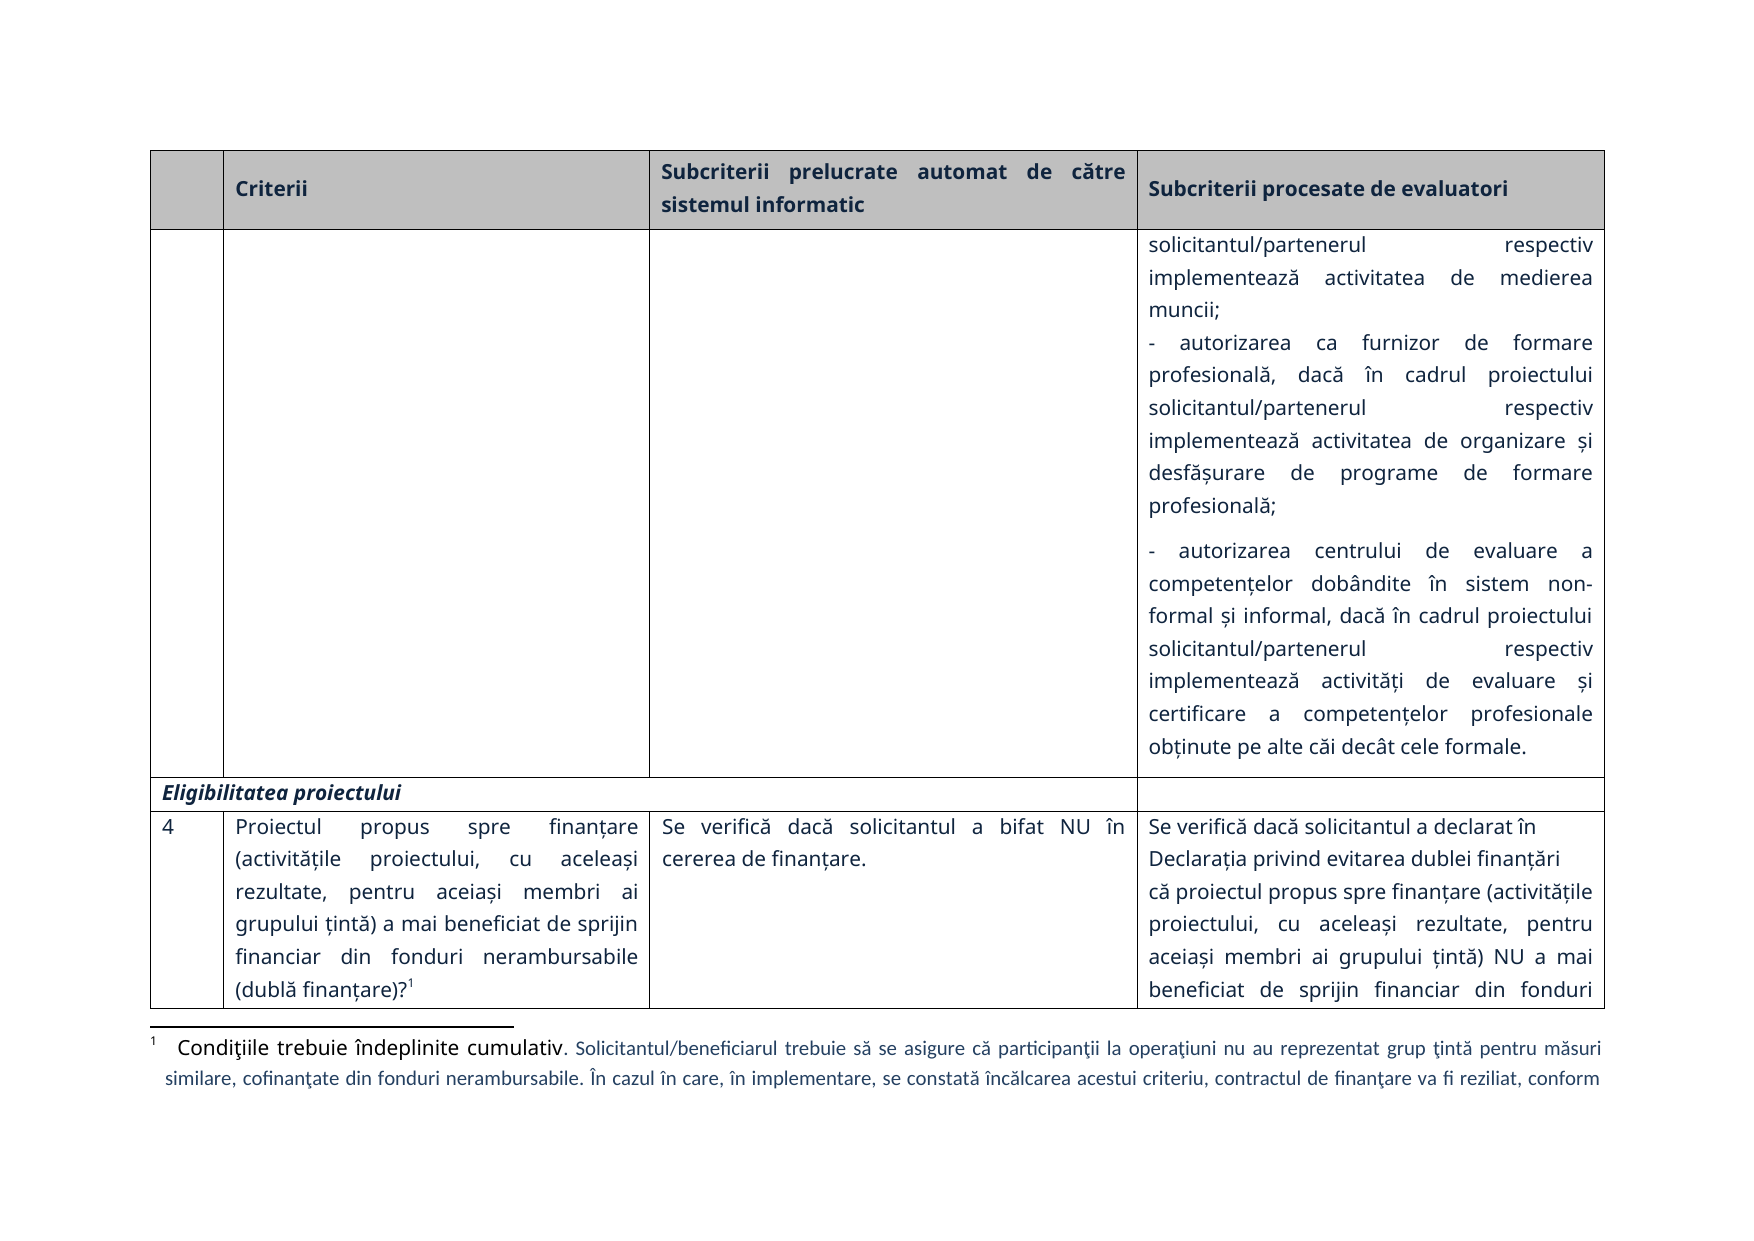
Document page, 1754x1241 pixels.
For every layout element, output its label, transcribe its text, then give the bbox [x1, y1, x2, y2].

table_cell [224, 230, 649, 777]
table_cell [1138, 230, 1604, 777]
table_header Subcriterii procesate de evaluatori [1138, 151, 1604, 229]
table_cell [650, 230, 1137, 777]
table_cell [1138, 812, 1604, 1007]
table_cell Eligibilitatea proiectului [151, 778, 1137, 811]
table_cell 3 [151, 230, 223, 777]
table_header Criterii [224, 151, 649, 229]
table_cell [1138, 778, 1604, 811]
table_header [151, 151, 223, 229]
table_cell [224, 812, 649, 1007]
table_cell 4 [151, 812, 223, 1007]
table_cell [650, 812, 1137, 1007]
table_header Subcriterii prelucrate automat de către sistemul informatic [650, 151, 1137, 229]
